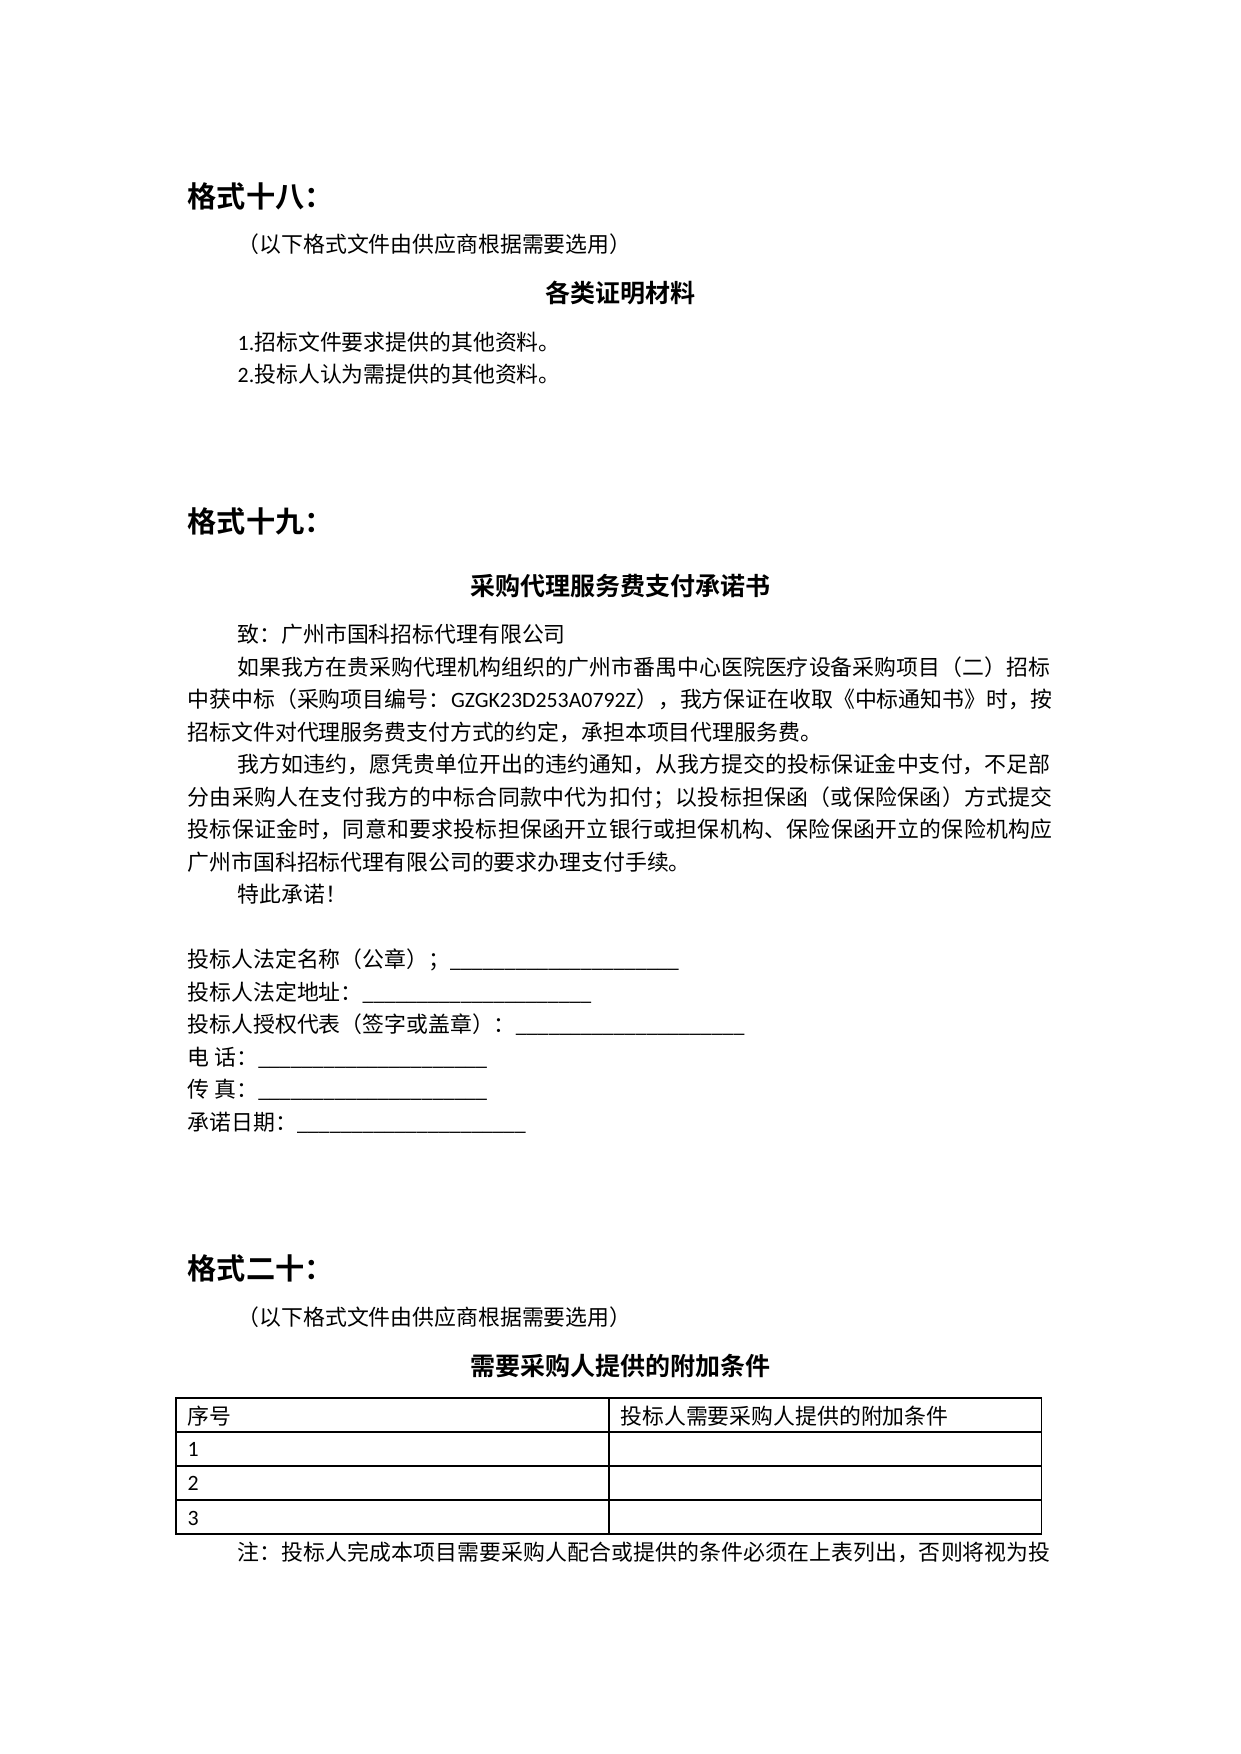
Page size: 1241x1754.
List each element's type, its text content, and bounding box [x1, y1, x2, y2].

text 投标人授权代表（签字或盖章）：_____________________ [187, 1007, 1053, 1039]
text 如果我方在贵采购代理机构组织的广州市番禺中心医院医疗设备采购项目（二）招标中获中标（采购项目编号：GZGK23D253A0792Z），我方保证在收取《中标通知书》时，按招标文件对代理服务费支付方式的约定，承担本项目代理服务费。 [187, 649, 1053, 747]
text 2.投标人认为需提供的其他资料。 [187, 357, 1053, 389]
text 承诺日期：_____________________ [187, 1104, 1053, 1137]
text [187, 1535, 1053, 1567]
table_header 序号 [177, 1399, 608, 1431]
text 我方如违约，愿凭贵单位开出的违约通知，从我方提交的投标保证金中支付，不足部分由采购人在支付我方的中标合同款中代为扣付；以投标担保函（或保险保函）方式提交投标保证金时，同意和要求投标担保函开立银行或担保机构、保险保函开立的保险机构应广州市国科招标代理有限公司的要求办理支付手续。 [187, 747, 1053, 877]
table_cell [610, 1433, 1041, 1465]
text 致：广州市国科招标代理有限公司 [187, 617, 1053, 649]
table_cell 2 [177, 1467, 608, 1499]
text 传 真：_____________________ [187, 1072, 1053, 1104]
table_header 投标人需要采购人提供的附加条件 [610, 1399, 1041, 1431]
text 格式十八： [187, 162, 1053, 227]
table_cell [610, 1501, 1041, 1533]
table_cell [610, 1467, 1041, 1499]
text 需要采购人提供的附加条件 [187, 1332, 1053, 1397]
text 投标人法定地址：_____________________ [187, 974, 1053, 1007]
text （以下格式文件由供应商根据需要选用） [187, 227, 1053, 259]
text 电 话：_____________________ [187, 1039, 1053, 1072]
text 各类证明材料 [187, 259, 1053, 324]
text 特此承诺！ [187, 877, 1053, 909]
text 1.招标文件要求提供的其他资料。 [187, 324, 1053, 357]
table_cell 3 [177, 1501, 608, 1533]
text 采购代理服务费支付承诺书 [187, 552, 1053, 617]
text 格式二十： [187, 1234, 1053, 1299]
text （以下格式文件由供应商根据需要选用） [187, 1299, 1053, 1332]
table_cell 1 [177, 1433, 608, 1465]
text 格式十九： [187, 487, 1053, 552]
text 投标人法定名称（公章）；_____________________ [187, 942, 1053, 974]
